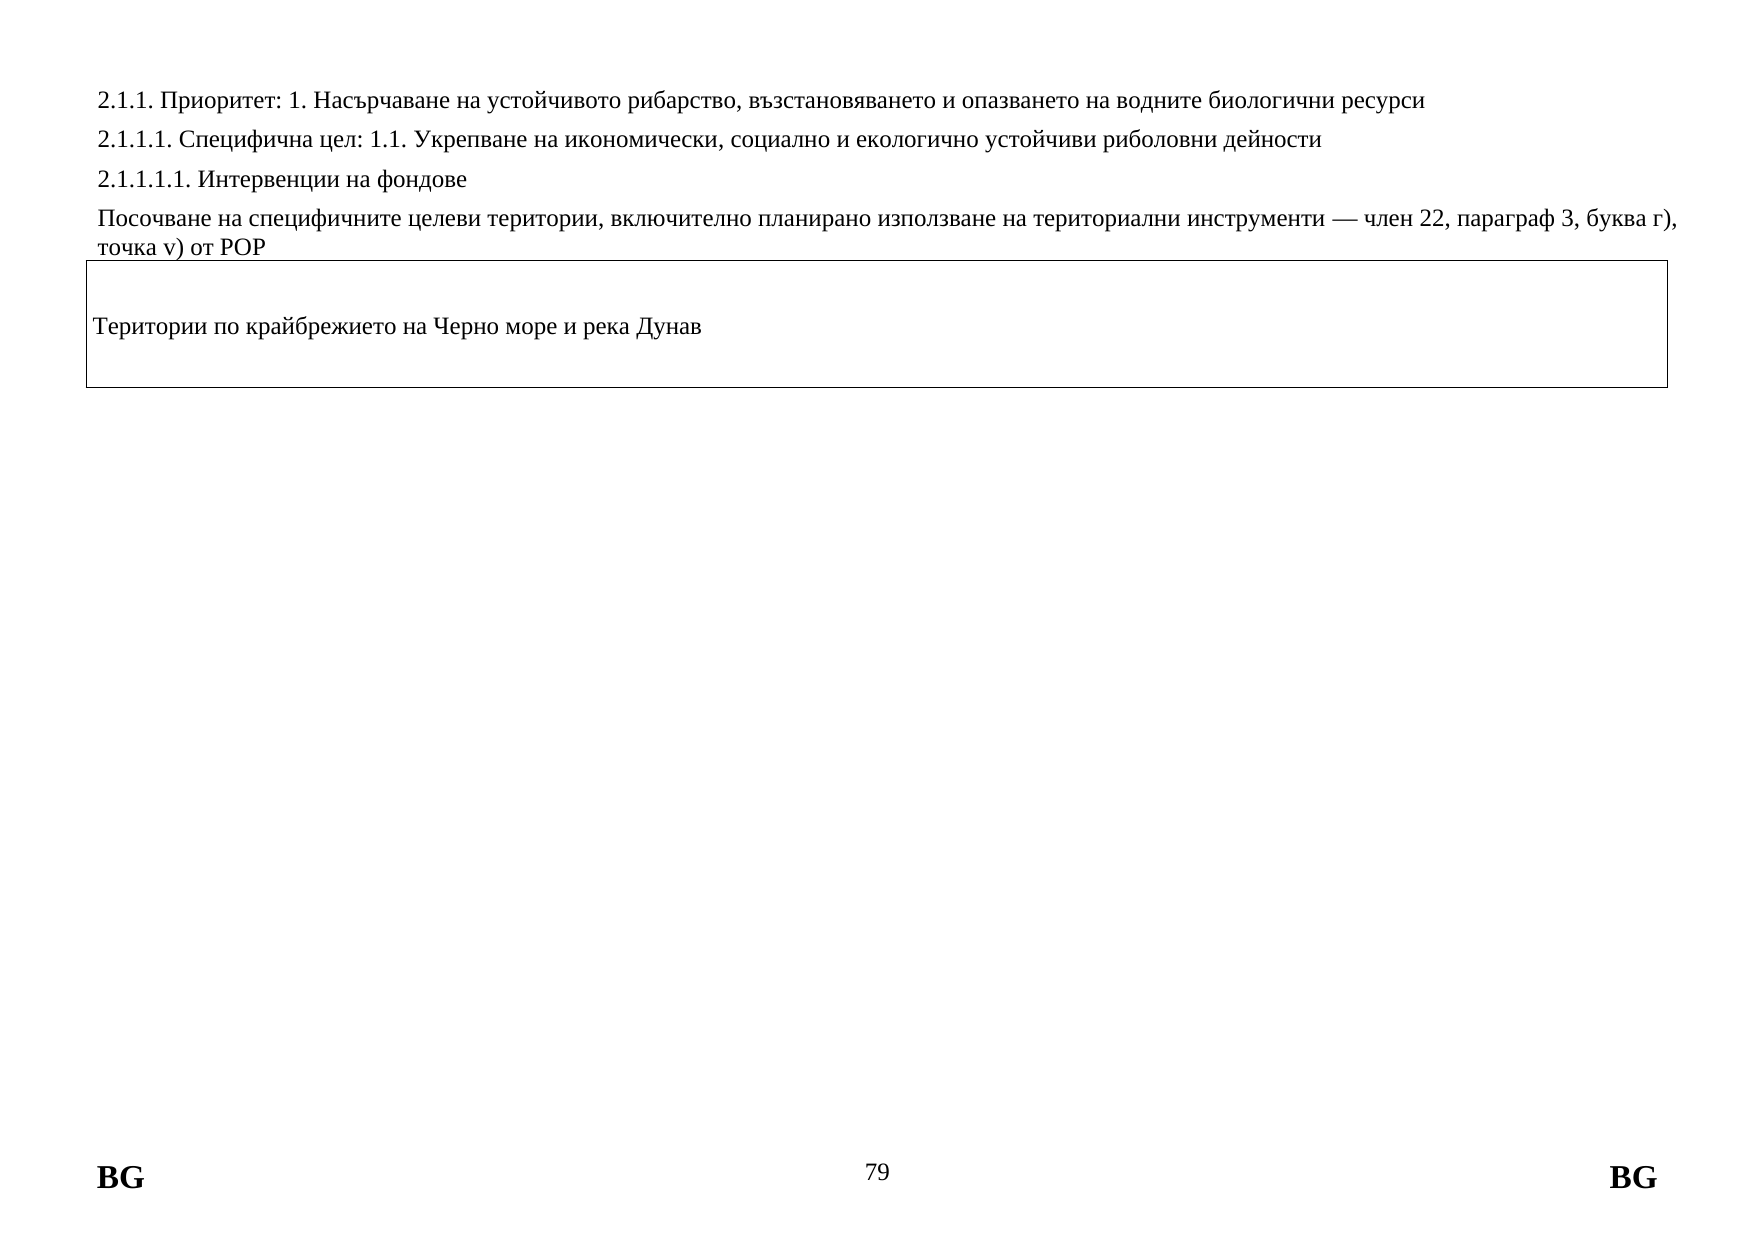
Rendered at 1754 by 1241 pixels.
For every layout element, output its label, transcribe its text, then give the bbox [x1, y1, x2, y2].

text [notranslate]2.1.1.1. Специфична цел: 1.1. Укрепване на икономически, социално и екологично устойчиви риболовни дейности[/notranslate] [97, 124, 1679, 153]
text [notranslate]2.1.1.1.1. Интервенции на фондове[/notranslate] [97, 164, 1679, 192]
subtitle [notranslate]Посочване на специфичните целеви територии, включително планирано използване на териториални инструменти — член 22, параграф 3, буква г), точка v) от РОР [97, 203, 1679, 260]
table_header Територии по крайбрежието на Черно море и река Дунав [87, 261, 1667, 387]
text [notranslate]2.1.1. Приоритет: 1. Насърчаване на устойчивото рибарство, възстановяването и опазването на водните биологични ресурси[/notranslate] [97, 85, 1679, 114]
